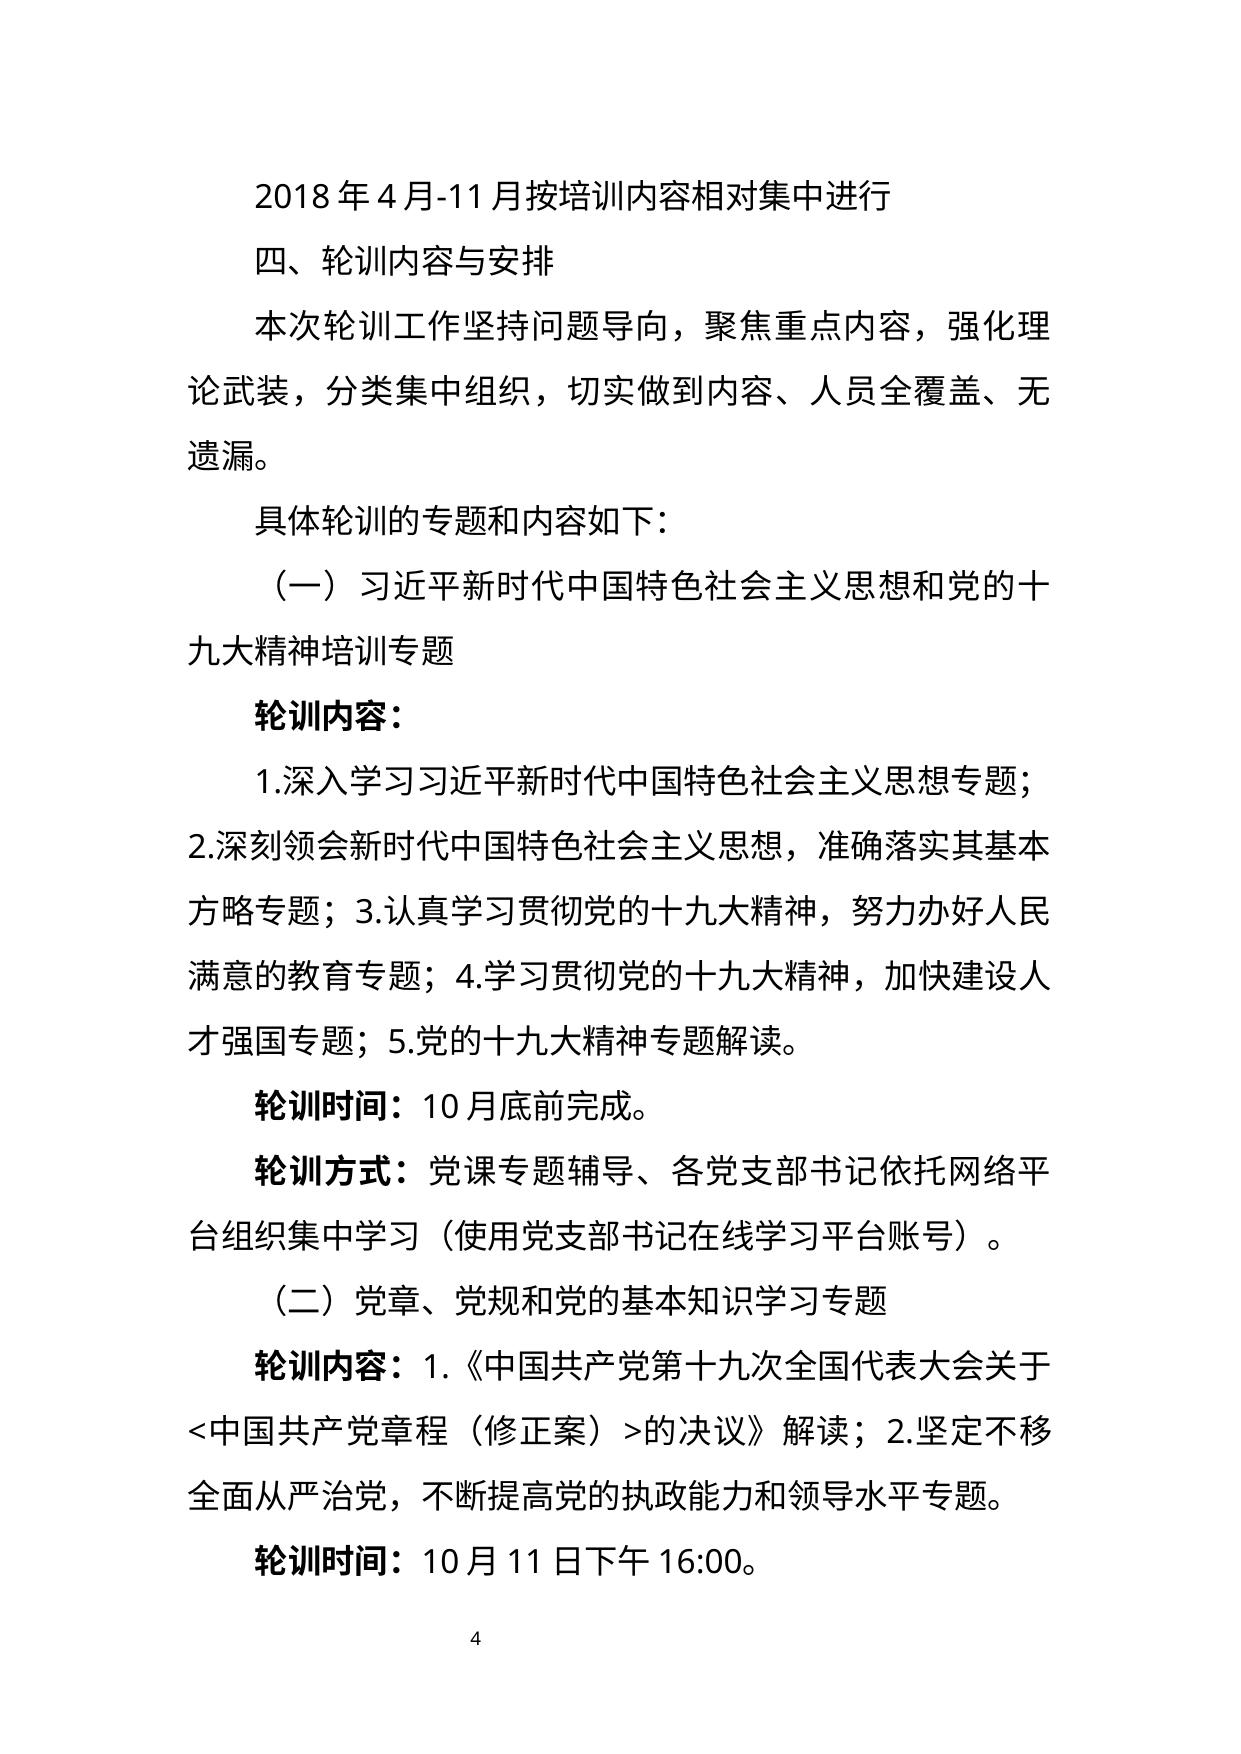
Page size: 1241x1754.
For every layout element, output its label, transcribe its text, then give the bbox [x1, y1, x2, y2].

text 1.深入学习习近平新时代中国特色社会主义思想专题；2.深刻领会新时代中国特色社会主义思想，准确落实其基本方略专题；3.认真学习贯彻党的十九大精神，努力办好人民满意的教育专题；4.学习贯彻党的十九大精神，加快建设人才强国专题；5.党的十九大精神专题解读。 [187, 747, 1053, 1072]
text （一）习近平新时代中国特色社会主义思想和党的十九大精神培训专题 [187, 552, 1053, 682]
text 四、轮训内容与安排 [187, 227, 1053, 292]
text 轮训方式：党课专题辅导、各党支部书记依托网络平台组织集中学习（使用党支部书记在线学习平台账号）。 [187, 1137, 1053, 1267]
text 本次轮训工作坚持问题导向，聚焦重点内容，强化理论武装，分类集中组织，切实做到内容、人员全覆盖、无遗漏。 [187, 292, 1053, 487]
text 具体轮训的专题和内容如下： [187, 487, 1053, 552]
text （二）党章、党规和党的基本知识学习专题 [187, 1267, 1053, 1332]
text 2018年4月-11月按培训内容相对集中进行 [187, 162, 1053, 227]
text 轮训内容： [187, 682, 1053, 747]
text 轮训时间：10月11日下午16:00。 [187, 1527, 1053, 1592]
text 轮训时间：10月底前完成。 [187, 1072, 1053, 1137]
text 轮训内容：1.《中国共产党第十九次全国代表大会关于<中国共产党章程（修正案）>的决议》解读；2.坚定不移全面从严治党，不断提高党的执政能力和领导水平专题。 [187, 1332, 1053, 1527]
